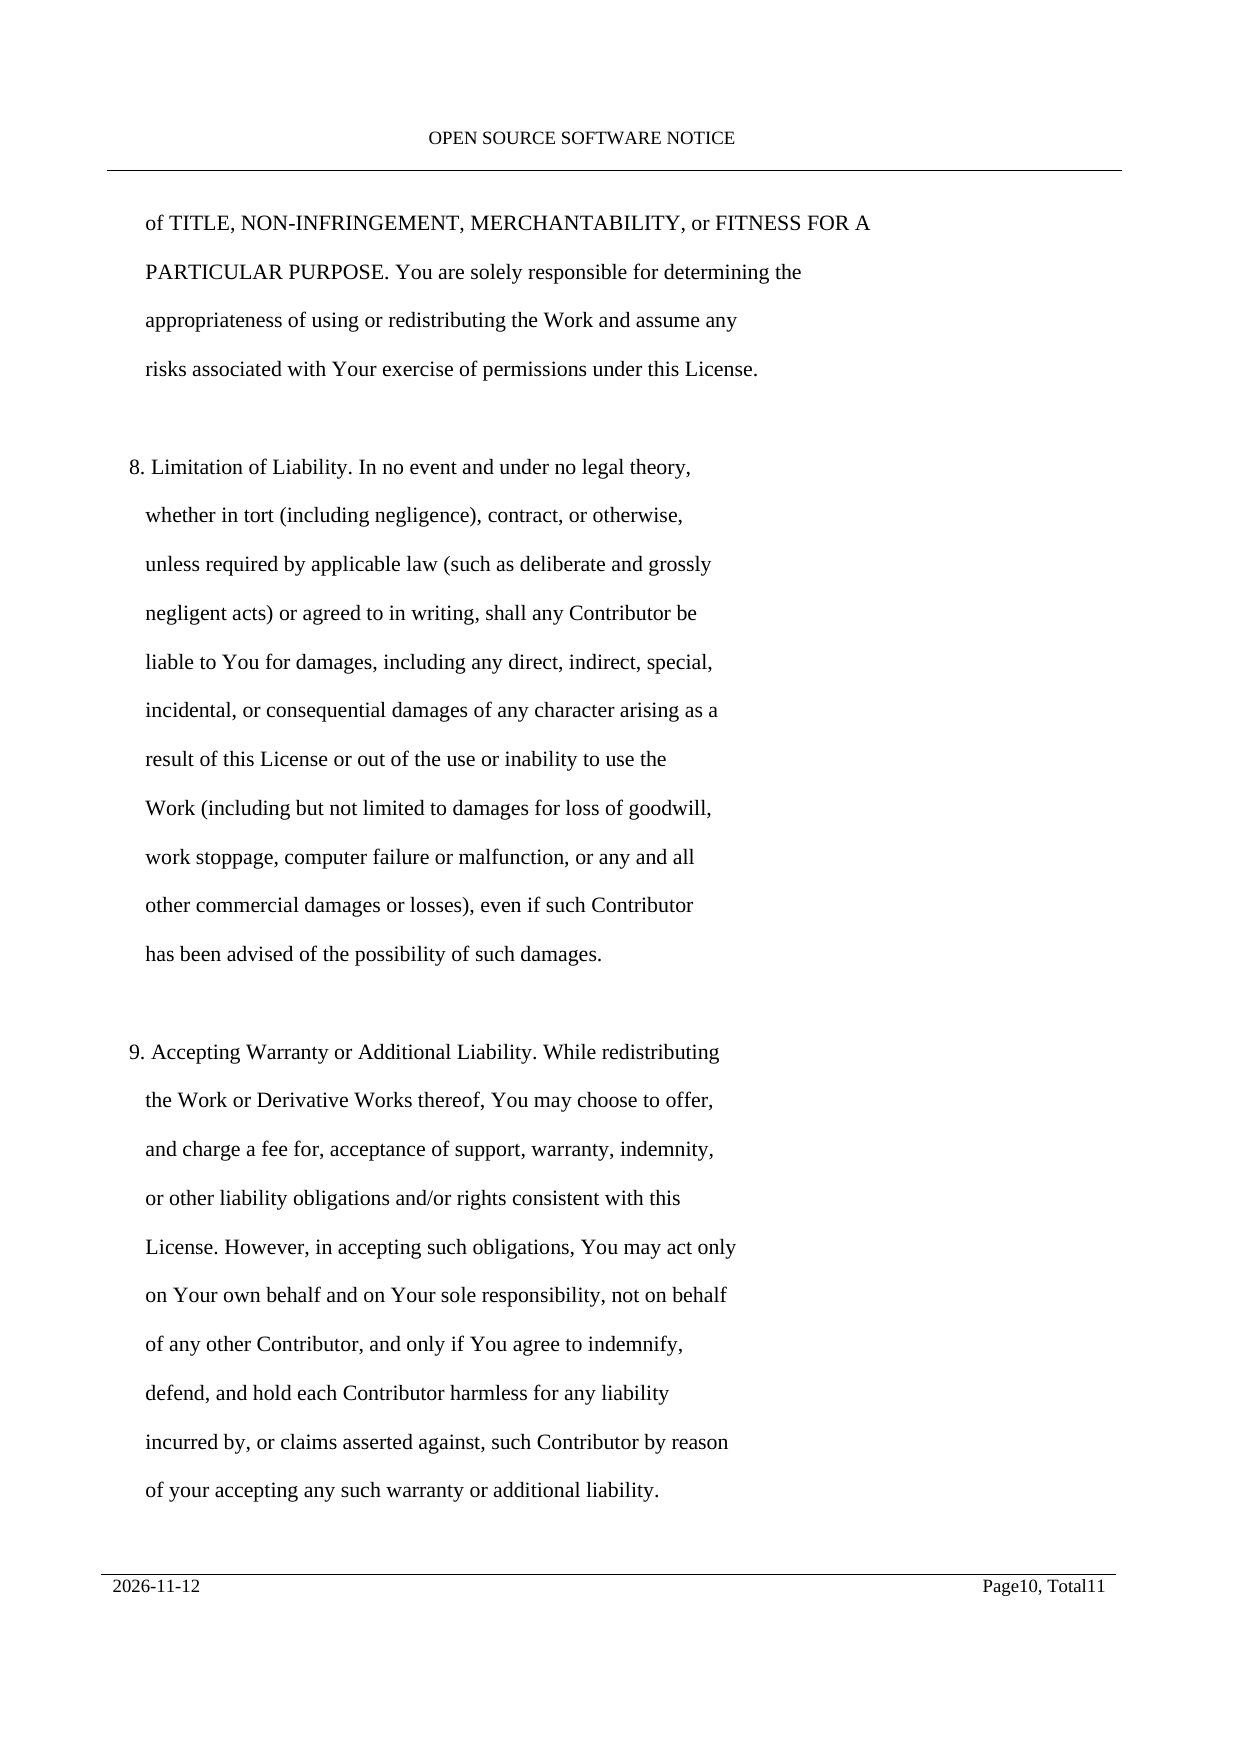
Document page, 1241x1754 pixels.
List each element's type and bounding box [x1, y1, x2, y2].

text [112, 206, 1128, 1506]
